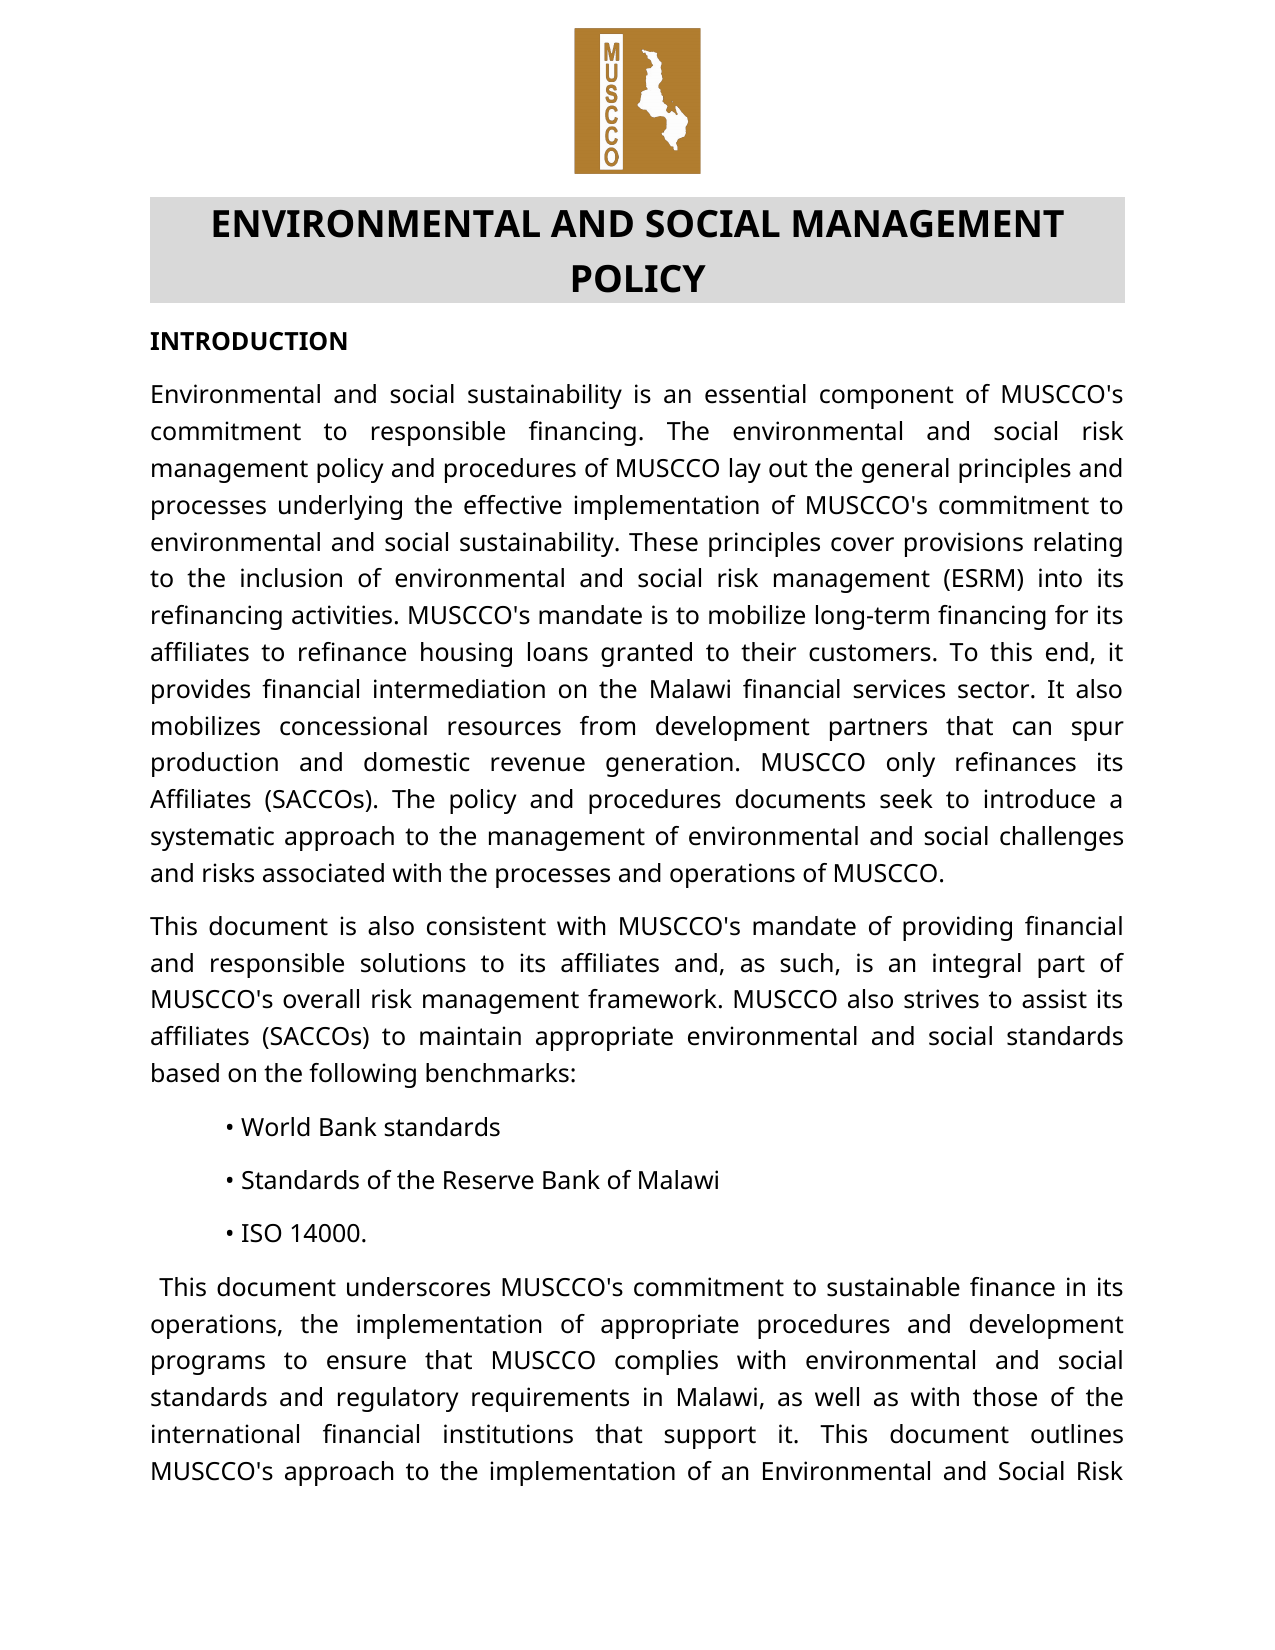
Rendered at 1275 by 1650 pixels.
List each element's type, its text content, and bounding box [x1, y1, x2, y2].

text • Standards of the Reserve Bank of Malawi [225, 1163, 1125, 1197]
picture [574, 28, 701, 174]
text This document is also consistent with MUSCCO's mandate of providing financial and responsible solutions to its affiliates and, as such, is an integral part of MUSCCO's overall risk management framework. MUSCCO also strives to assist its affiliates (SACCOs) to maintain appropriate environmental and social standards based on the following benchmarks: [150, 909, 1125, 1090]
text ENVIRONMENTAL AND SOCIAL MANAGEMENT POLICY [150, 197, 1125, 303]
text INTRODUCTION [150, 324, 1125, 358]
text Environmental and social sustainability is an essential component of MUSCCO's commitment to responsible financing. The environmental and social risk management policy and procedures of MUSCCO lay out the general principles and processes underlying the effective implementation of MUSCCO's commitment to environmental and social sustainability. These principles cover provisions relating to the inclusion of environmental and social risk management (ESRM) into its refinancing activities. MUSCCO's mandate is to mobilize long-term financing for its affiliates to refinance housing loans granted to their customers. To this end, it provides financial intermediation on the Malawi financial services sector. It also mobilizes concessional resources from development partners that can spur production and domestic revenue generation. MUSCCO only refinances its Affiliates (SACCOs). The policy and procedures documents seek to introduce a systematic approach to the management of environmental and social challenges and risks associated with the processes and operations of MUSCCO. [150, 377, 1125, 889]
text • ISO 14000. [225, 1216, 1125, 1250]
text • World Bank standards [225, 1109, 1125, 1143]
